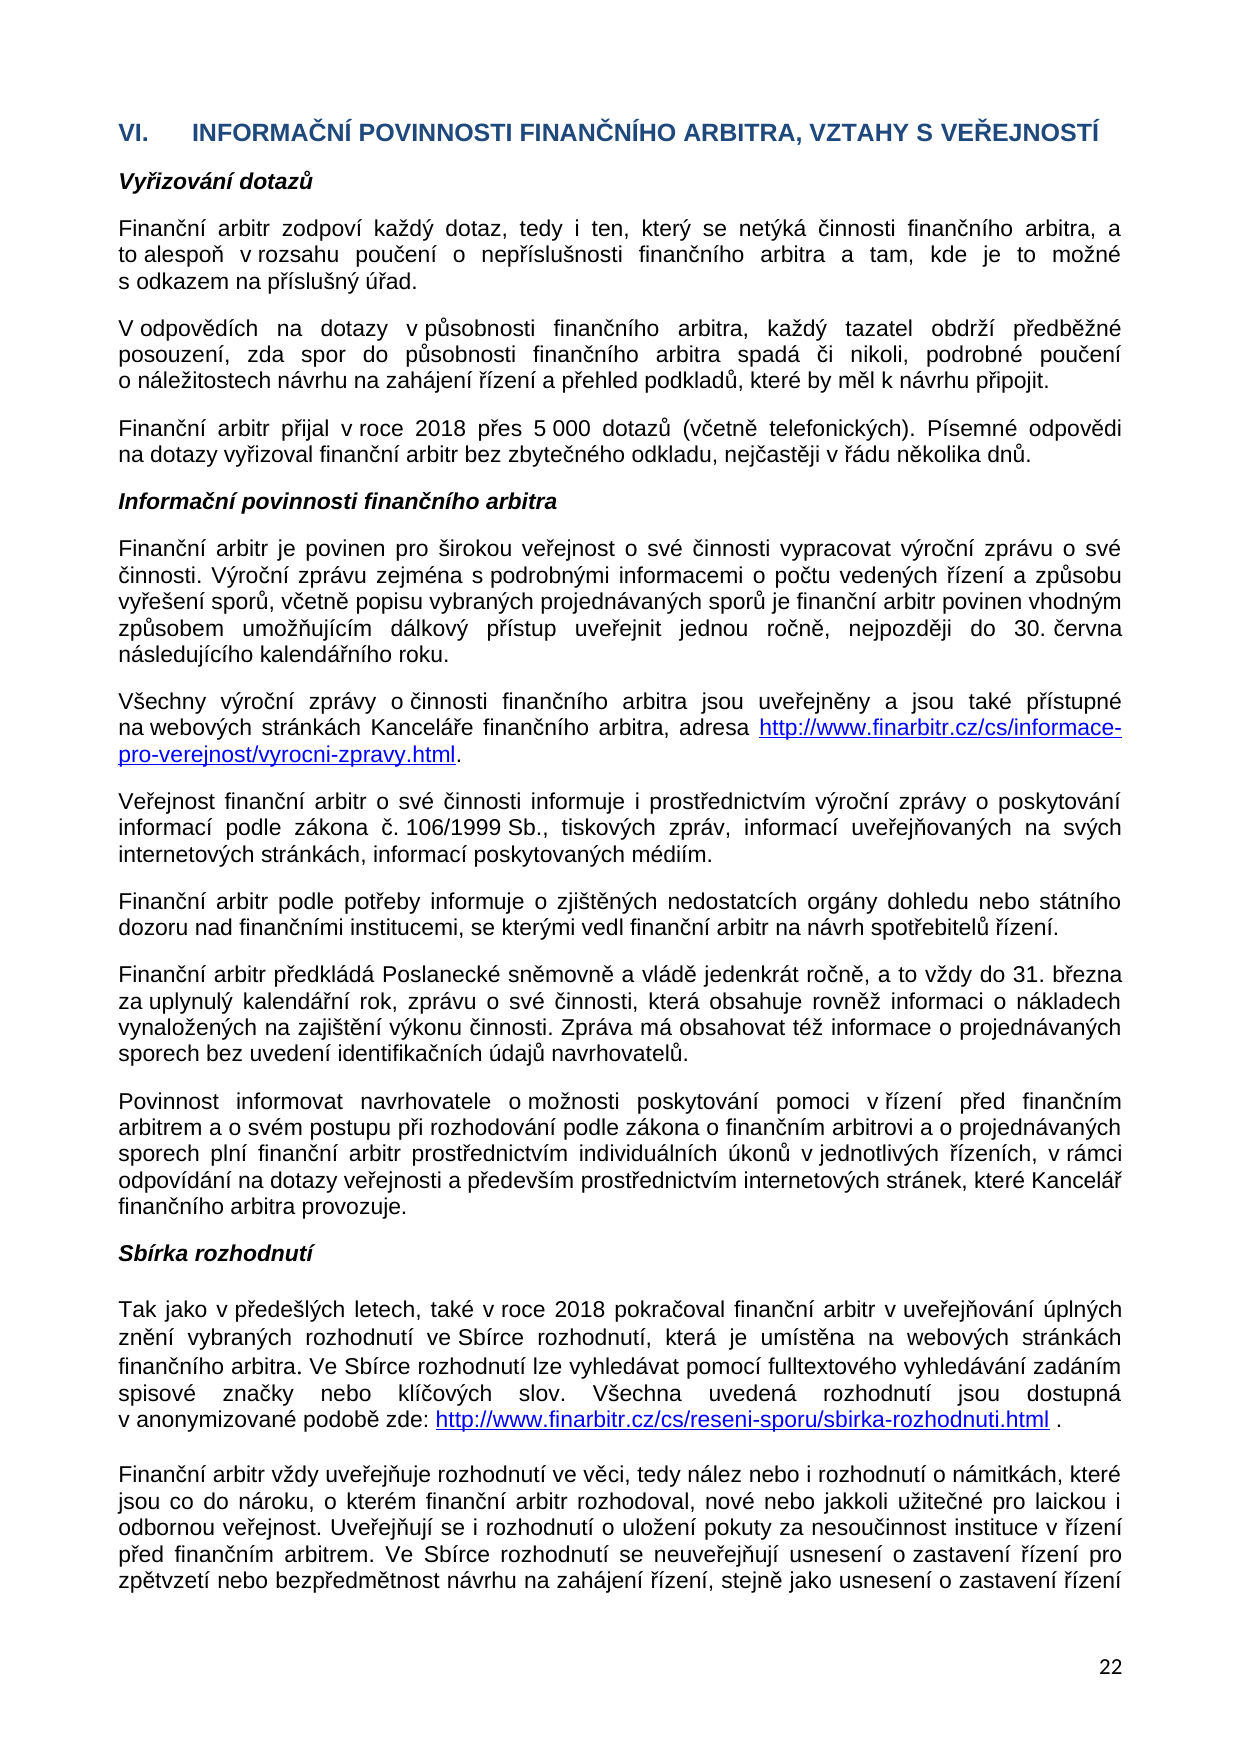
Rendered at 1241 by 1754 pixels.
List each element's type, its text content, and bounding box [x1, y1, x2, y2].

text Finanční arbitr zodpoví každý dotaz, tedy i ten, který se netýká činnosti finančního arbitra, a to alespoň v rozsahu poučení o nepříslušnosti finančního arbitra a tam, kde je to možné s odkazem na příslušný úřad. [118, 215, 1122, 294]
text Tak jako v předešlých letech, také v roce 2018 pokračoval finanční arbitr v uveřejňování úplných znění vybraných rozhodnutí ve Sbírce rozhodnutí, která je umístěna na webových stránkách finančního arbitra. Ve Sbírce rozhodnutí lze vyhledávat pomocí fulltextového vyhledávání zadáním spisové značky nebo klíčových slov. Všechna uvedená rozhodnutí jsou dostupná v anonymizované podobě zde: http://www.finarbitr.cz/cs/reseni-sporu/sbirka-rozhodnuti.html . [118, 1296, 1122, 1432]
text Finanční arbitr předkládá Poslanecké sněmovně a vládě jedenkrát ročně, a to vždy do 31. března za uplynulý kalendářní rok, zprávu o své činnosti, která obsahuje rovněž informaci o nákladech vynaložených na zajištění výkonu činnosti. Zpráva má obsahovat též informace o projednávaných sporech bez uvedení identifikačních údajů navrhovatelů. [118, 961, 1122, 1067]
text Finanční arbitr je povinen pro širokou veřejnost o své činnosti vypracovat výroční zprávu o své činnosti. Výroční zprávu zejména s podrobnými informacemi o počtu vedených řízení a způsobu vyřešení sporů, včetně popisu vybraných projednávaných sporů je finanční arbitr povinen vhodným způsobem umožňujícím dálkový přístup uveřejnit jednou ročně, nejpozději do 30. června následujícího kalendářního roku. [118, 535, 1122, 667]
text V odpovědích na dotazy v působnosti finančního arbitra, každý tazatel obdrží předběžné posouzení, zda spor do působnosti finančního arbitra spadá či nikoli, podrobné poučení o náležitostech návrhu na zahájení řízení a přehled podkladů, které by měl k návrhu připojit. [118, 315, 1122, 394]
text Sbírka rozhodnutí [118, 1240, 1122, 1267]
subtitle INFORMAČNÍ POVINNOSTI FINANČNÍHO ARBITRA, VZTAHY S VEŘEJNOSTÍ [118, 118, 1122, 147]
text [118, 1461, 1122, 1593]
text Povinnost informovat navrhovatele o možnosti poskytování pomoci v řízení před finančním arbitrem a o svém postupu při rozhodování podle zákona o finančním arbitrovi a o projednávaných sporech plní finanční arbitr prostřednictvím individuálních úkonů v jednotlivých řízeních, v rámci odpovídání na dotazy veřejnosti a především prostřednictvím internetových stránek, které Kancelář finančního arbitra provozuje. [118, 1088, 1122, 1219]
text Finanční arbitr podle potřeby informuje o zjištěných nedostatcích orgány dohledu nebo státního dozoru nad finančními institucemi, se kterými vedl finanční arbitr na návrh spotřebitelů řízení. [118, 888, 1122, 941]
text Všechny výroční zprávy o činnosti finančního arbitra jsou uveřejněny a jsou také přístupné na webových stránkách Kanceláře finančního arbitra, adresa http://www.finarbitr.cz/cs/informace-pro-verejnost/vyrocni-zpravy.html. [118, 688, 1122, 767]
text Vyřizování dotazů [118, 168, 1122, 194]
text Veřejnost finanční arbitr o své činnosti informuje i prostřednictvím výroční zprávy o poskytování informací podle zákona č. 106/1999 Sb., tiskových zpráv, informací uveřejňovaných na svých internetových stránkách, informací poskytovaných médiím. [118, 788, 1122, 867]
text Finanční arbitr přijal v roce 2018 přes 5 000 dotazů (včetně telefonických). Písemné odpovědi na dotazy vyřizoval finanční arbitr bez zbytečného odkladu, nejčastěji v řádu několika dnů. [118, 415, 1122, 467]
text Informační povinnosti finančního arbitra [118, 488, 1122, 514]
